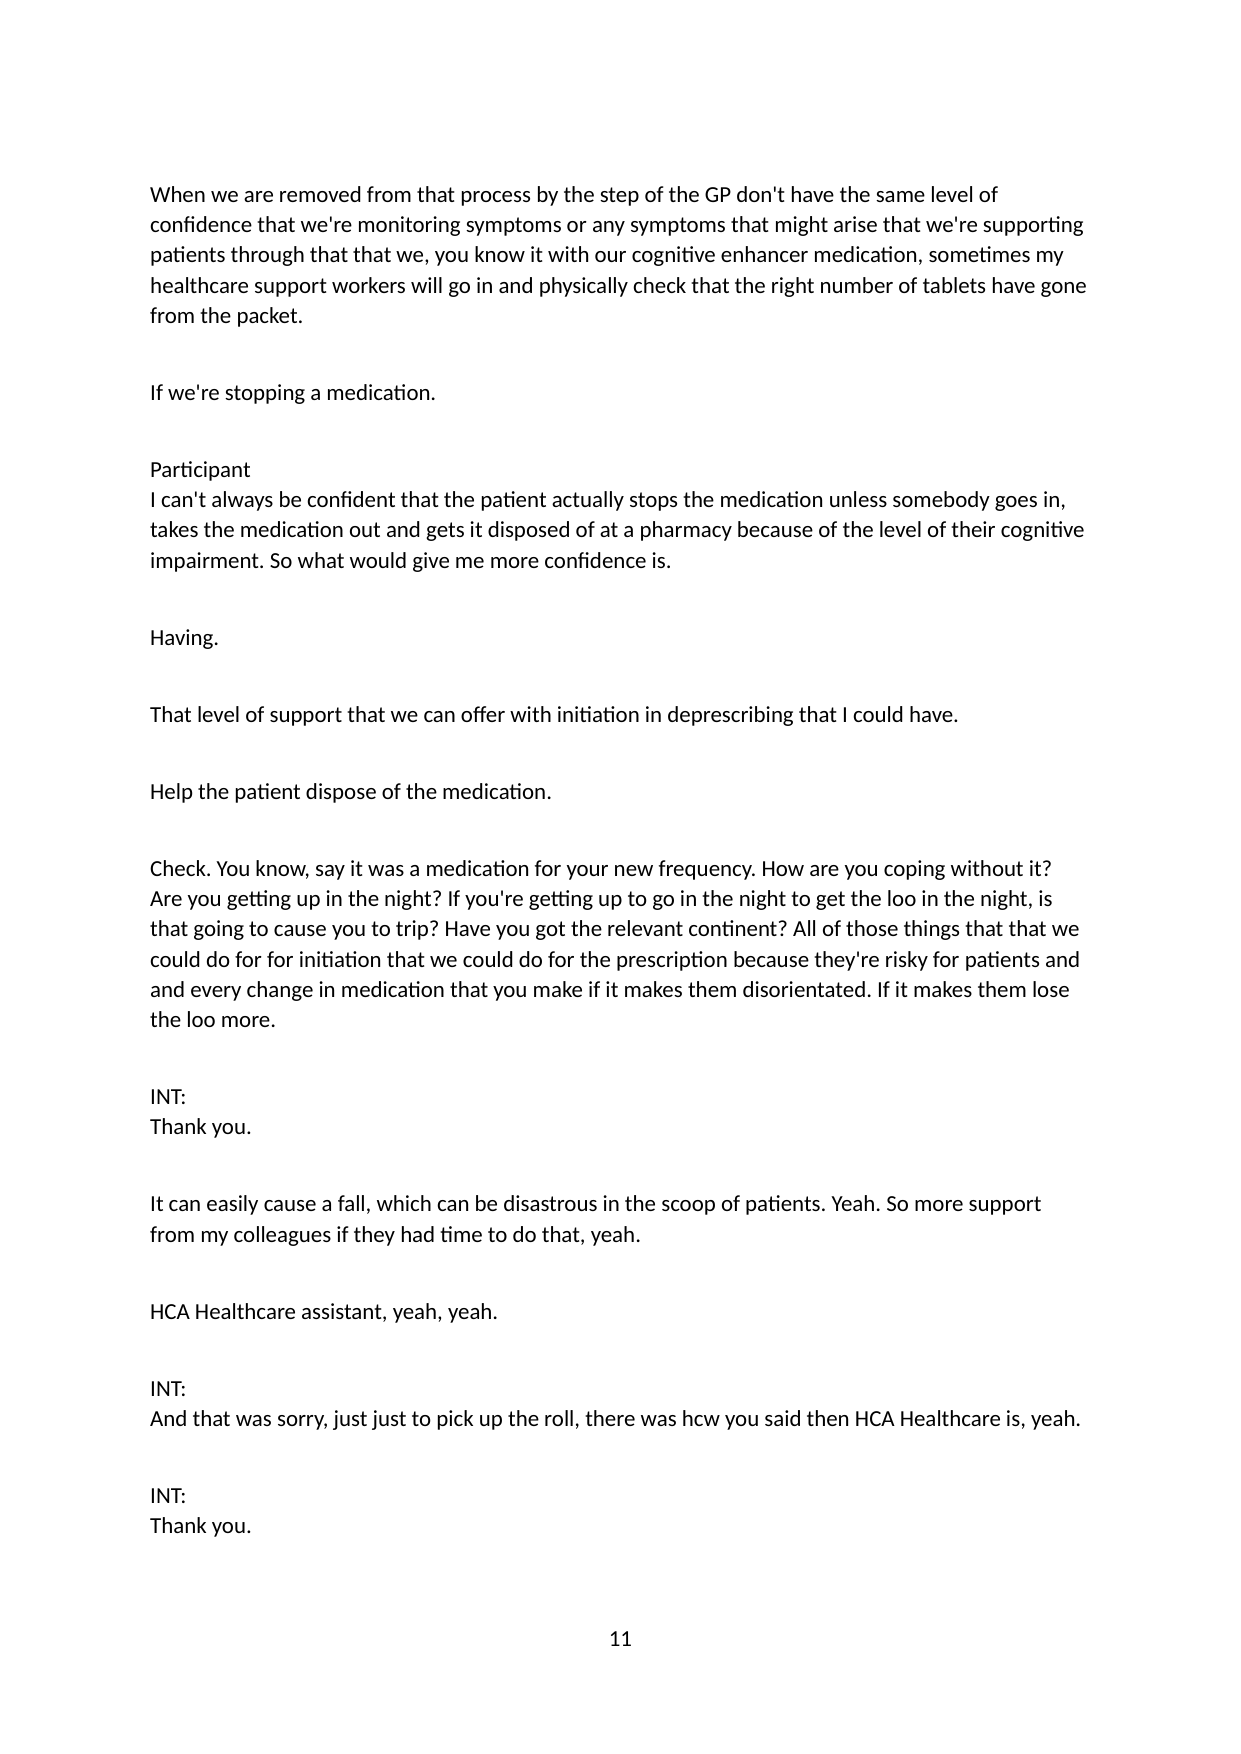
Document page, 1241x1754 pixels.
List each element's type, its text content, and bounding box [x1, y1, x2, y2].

text It can easily cause a fall, which can be disastrous in the scoop of patients. Yeah. So more support from my colleagues if they had time to do that, yeah. [150, 1159, 1090, 1248]
text That level of support that we can offer with initiation in deprescribing that I could have. [150, 670, 1090, 728]
text Check. You know, say it was a medication for your new frequency. How are you coping without it? Are you getting up in the night? If you're getting up to go in the night to get the loo in the night, is that going to cause you to trip? Have you got the relevant continent? All of those things that that we could do for for initiation that we could do for the prescription because they're risky for patients and and every change in medication that you make if it makes them disorientated. If it makes them lose the loo more. [150, 824, 1090, 1033]
text INT: Thank you. [150, 1052, 1090, 1141]
text Participant I can't always be confident that the patient actually stops the medication unless somebody goes in, takes the medication out and gets it disposed of at a pharmacy because of the level of their cognitive impairment. So what would give me more confidence is. [150, 425, 1090, 574]
text When we are removed from that process by the step of the GP don't have the same level of confidence that we're monitoring symptoms or any symptoms that might arise that we're supporting patients through that that we, you know it with our cognitive enhancer medication, sometimes my healthcare support workers will go in and physically check that the right number of tablets have gone from the packet. [150, 150, 1090, 329]
text Help the patient dispose of the medication. [150, 747, 1090, 805]
text Having. [150, 593, 1090, 651]
text INT: Thank you. [150, 1451, 1090, 1539]
text HCA Healthcare assistant, yeah, yeah. [150, 1267, 1090, 1325]
text INT: And that was sorry, just just to pick up the roll, there was hcw you said then HCA Healthcare is, yeah. [150, 1344, 1090, 1432]
text If we're stopping a medication. [150, 348, 1090, 406]
